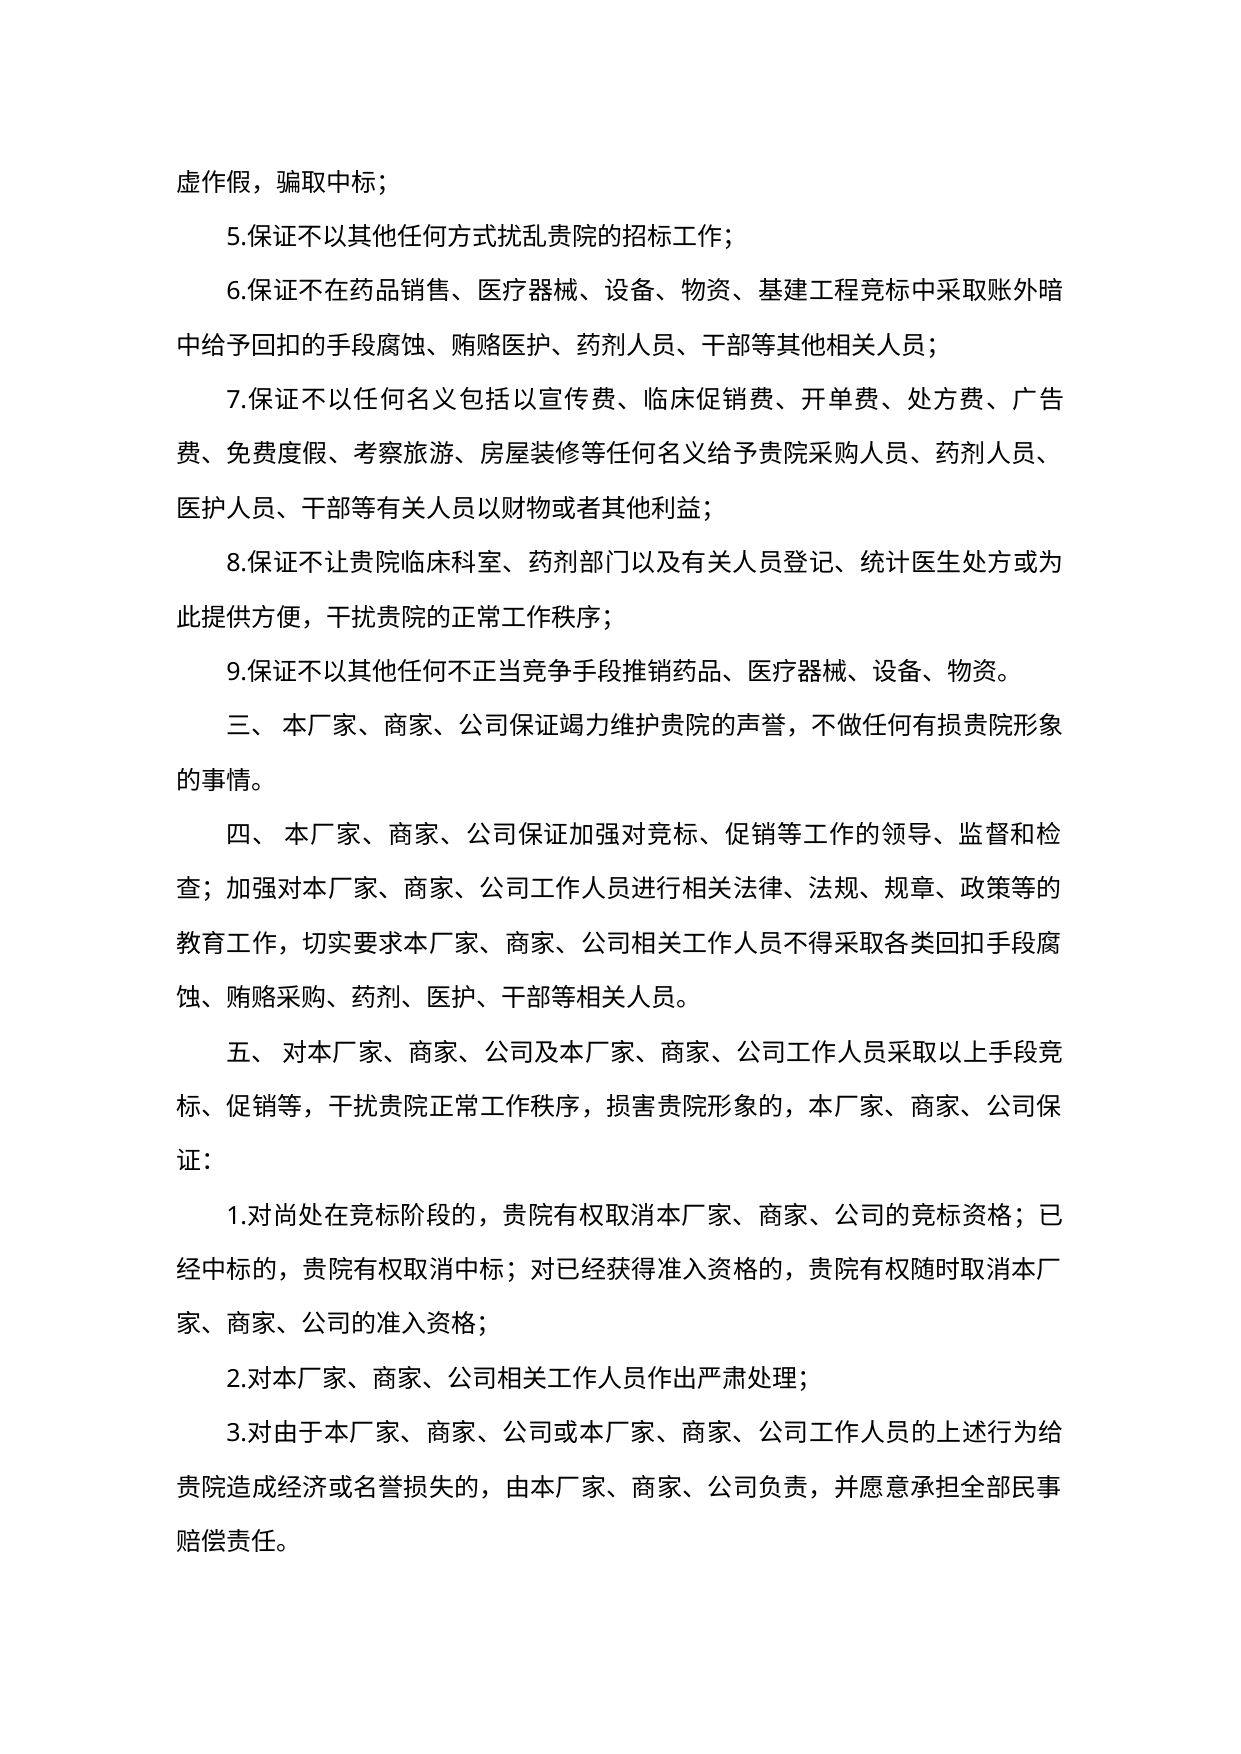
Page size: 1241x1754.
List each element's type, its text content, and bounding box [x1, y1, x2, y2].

text 7.保证不以任何名义包括以宣传费、临床促销费、开单费、处方费、广告费、免费度假、考察旅游、房屋装修等任何名义给予贵院采购人员、药剂人员、医护人员、干部等有关人员以财物或者其他利益； [176, 379, 1064, 524]
text 2.对本厂家、商家、公司相关工作人员作出严肃处理； [176, 1358, 1064, 1394]
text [176, 162, 1064, 198]
text 1.对尚处在竞标阶段的，贵院有权取消本厂家、商家、公司的竞标资格；已经中标的，贵院有权取消中标；对已经获得准入资格的，贵院有权随时取消本厂家、商家、公司的准入资格； [176, 1195, 1064, 1340]
text 三、 本厂家、商家、公司保证竭力维护贵院的声誉，不做任何有损贵院形象的事情。 [176, 706, 1064, 796]
text 8.保证不让贵院临床科室、药剂部门以及有关人员登记、统计医生处方或为此提供方便，干扰贵院的正常工作秩序； [176, 543, 1064, 633]
text 9.保证不以其他任何不正当竞争手段推销药品、医疗器械、设备、物资。 [176, 651, 1064, 688]
text 3.对由于本厂家、商家、公司或本厂家、商家、公司工作人员的上述行为给贵院造成经济或名誉损失的，由本厂家、商家、公司负责，并愿意承担全部民事赔偿责任。 [176, 1413, 1064, 1558]
text 5.保证不以其他任何方式扰乱贵院的招标工作； [176, 216, 1064, 253]
text 6.保证不在药品销售、医疗器械、设备、物资、基建工程竞标中采取账外暗中给予回扣的手段腐蚀、贿赂医护、药剂人员、干部等其他相关人员； [176, 271, 1064, 361]
text 五、 对本厂家、商家、公司及本厂家、商家、公司工作人员采取以上手段竞标、促销等，干扰贵院正常工作秩序，损害贵院形象的，本厂家、商家、公司保证： [176, 1032, 1064, 1177]
text 四、 本厂家、商家、公司保证加强对竞标、促销等工作的领导、监督和检查；加强对本厂家、商家、公司工作人员进行相关法律、法规、规章、政策等的教育工作，切实要求本厂家、商家、公司相关工作人员不得采取各类回扣手段腐蚀、贿赂采购、药剂、医护、干部等相关人员。 [176, 814, 1064, 1014]
